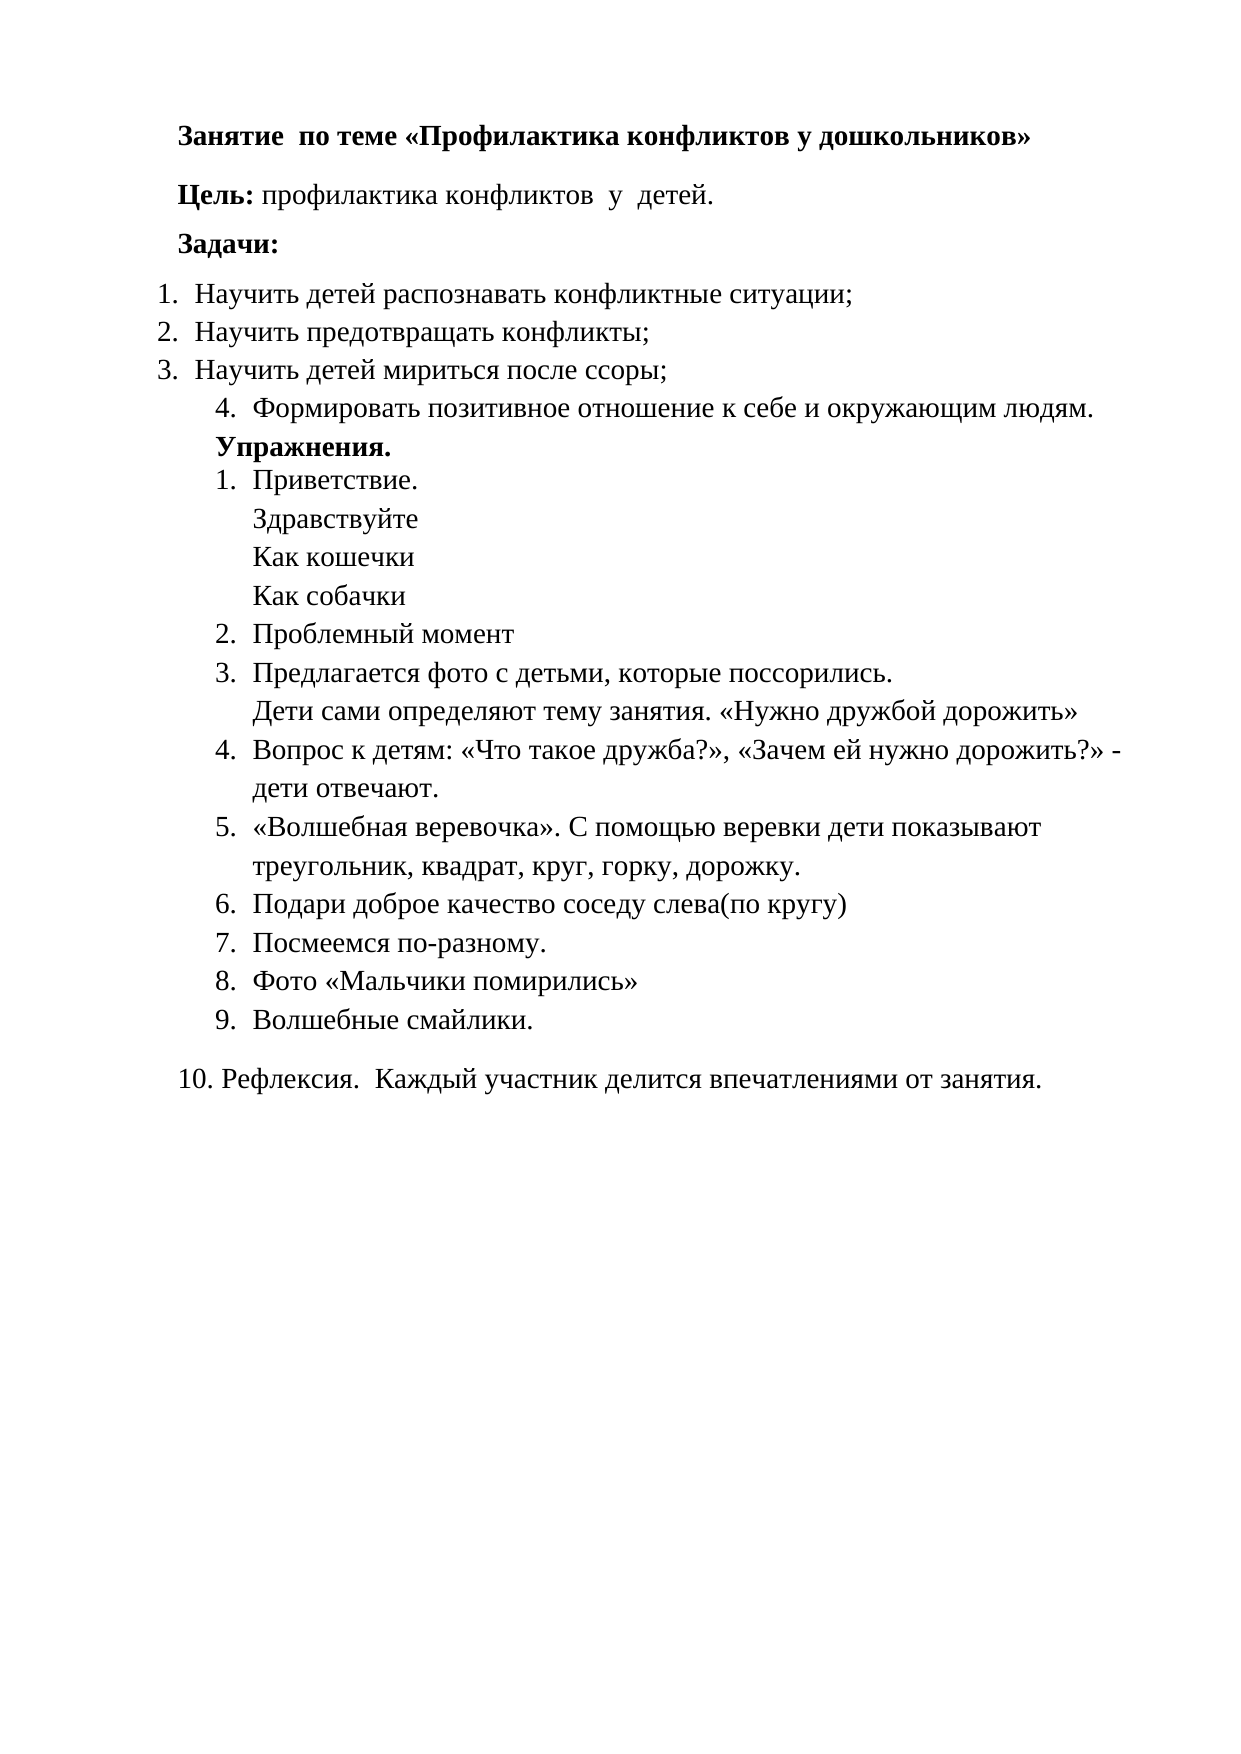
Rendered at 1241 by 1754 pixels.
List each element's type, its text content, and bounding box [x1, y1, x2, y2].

list Волшебные смайлики. [215, 1002, 1152, 1035]
text Упражнения. [215, 429, 1152, 462]
text 10. Рефлексия. Каждый участник делится впечатлениями от занятия. [177, 1061, 1152, 1095]
list Формировать позитивное отношение к себе и окружающим людям. [215, 391, 1152, 424]
list Научить предотвращать конфликты; [157, 314, 1152, 348]
list Подари доброе качество соседу слева(по кругу) [215, 886, 1152, 920]
list Фото «Мальчики помирились» [215, 963, 1152, 997]
list Научить детей мириться после ссоры; [157, 352, 1152, 386]
list Как собачки [252, 578, 1152, 611]
list Дети сами определяют тему занятия. «Нужно дружбой дорожить» [252, 693, 1152, 727]
list Предлагается фото с детьми, которые поссорились. [215, 655, 1152, 688]
list Как кошечки [252, 539, 1152, 573]
text Цель: профилактика конфликтов у детей. [177, 177, 1152, 211]
list Приветствие. [215, 462, 1152, 496]
list Посмеемся по-разному. [215, 925, 1152, 958]
list «Волшебная веревочка». С помощью веревки дети показывают треугольник, квадрат, круг, горку, дорожку. [215, 809, 1152, 881]
list Вопрос к детям: «Что такое дружба?», «Зачем ей нужно дорожить?» - дети отвечают. [215, 732, 1152, 804]
text Задачи: [177, 227, 1152, 260]
text Занятие по теме «Профилактика конфликтов у дошкольников» [177, 118, 1152, 152]
list Проблемный момент [215, 616, 1152, 650]
list Научить детей распознавать конфликтные ситуации; [157, 276, 1152, 309]
list Здравствуйте [252, 501, 1152, 534]
